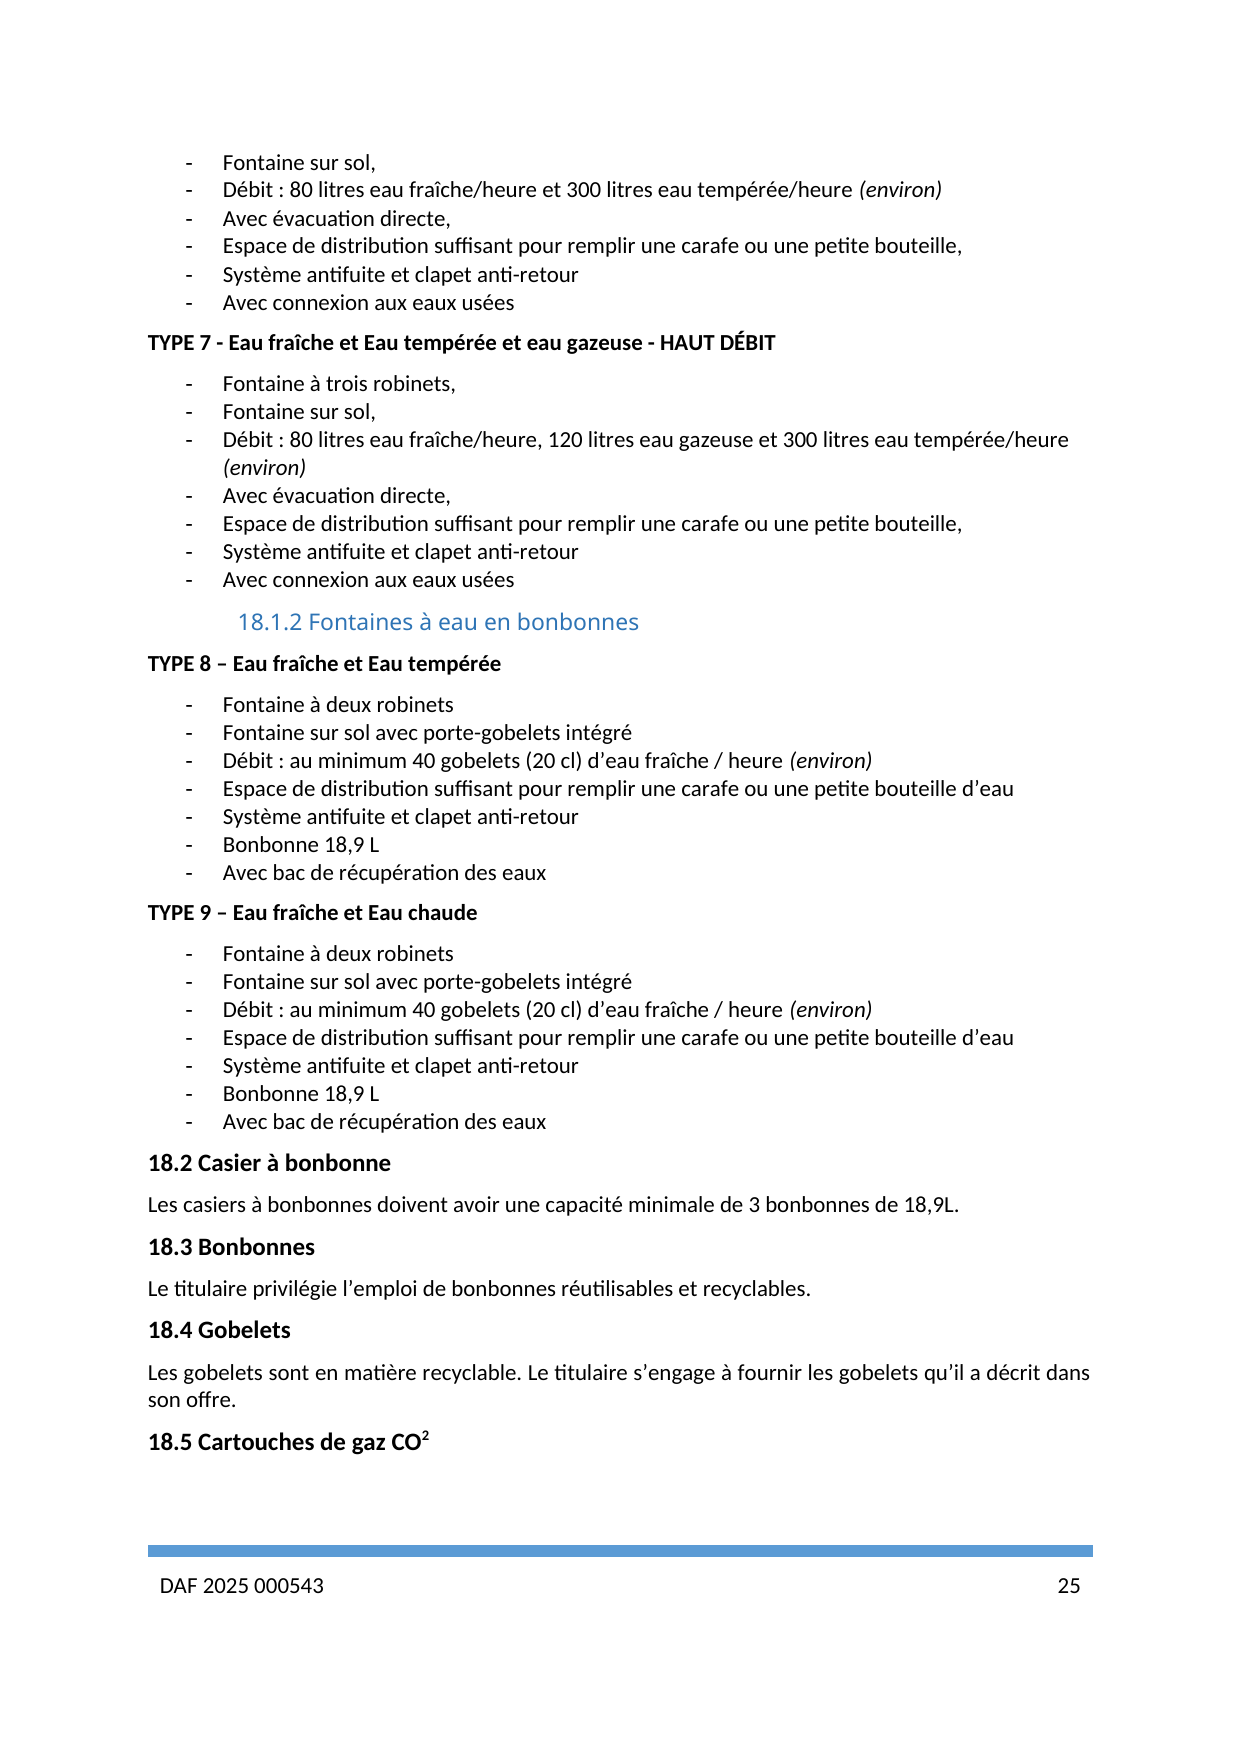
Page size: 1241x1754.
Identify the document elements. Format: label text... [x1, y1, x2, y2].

list Espace de distribution suffisant pour remplir une carafe ou une petite bouteille, [185, 509, 1093, 537]
list Avec évacuation directe, [185, 204, 1093, 232]
list Avec bac de récupération des eaux [185, 858, 1093, 886]
list Bonbonne 18,9 L [185, 830, 1093, 858]
list Bonbonne 18,9 L [185, 1079, 1093, 1107]
list Système antifuite et clapet anti-retour [185, 260, 1093, 288]
list Débit : 80 litres eau fraîche/heure et 300 litres eau tempérée/heure (environ) [185, 176, 1093, 204]
list Débit : au minimum 40 gobelets (20 cl) d’eau fraîche / heure (environ) [185, 746, 1093, 774]
list Système antifuite et clapet anti-retour [185, 802, 1093, 830]
subtitle 18.5 Cartouches de gaz CO2 [148, 1426, 1093, 1457]
list Système antifuite et clapet anti-retour [185, 1051, 1093, 1079]
subtitle 18.3 Bonbonnes [148, 1231, 1093, 1262]
list Fontaine à deux robinets [185, 690, 1093, 718]
list Débit : 80 litres eau fraîche/heure, 120 litres eau gazeuse et 300 litres eau tempérée/heure (environ) [185, 425, 1093, 481]
list Espace de distribution suffisant pour remplir une carafe ou une petite bouteille, [185, 232, 1093, 260]
list Espace de distribution suffisant pour remplir une carafe ou une petite bouteille d’eau [185, 1023, 1093, 1051]
list Fontaine sur sol avec porte-gobelets intégré [185, 718, 1093, 746]
text TYPE 8 – Eau fraîche et Eau tempérée [148, 649, 1093, 677]
text 18.1.2 Fontaines à eau en bonbonnes [237, 605, 1093, 637]
list Espace de distribution suffisant pour remplir une carafe ou une petite bouteille d’eau [185, 774, 1093, 802]
list Système antifuite et clapet anti-retour [185, 537, 1093, 565]
list Fontaine sur sol, [185, 148, 1093, 176]
list Fontaine à deux robinets [185, 939, 1093, 967]
list Avec connexion aux eaux usées [185, 288, 1093, 316]
subtitle 18.2 Casier à bonbonne [148, 1147, 1093, 1178]
text Les gobelets sont en matière recyclable. Le titulaire s’engage à fournir les gobelets qu’il a décrit dans son offre. [148, 1358, 1093, 1414]
list Fontaine sur sol, [185, 397, 1093, 425]
list Avec connexion aux eaux usées [185, 565, 1093, 593]
list Avec bac de récupération des eaux [185, 1107, 1093, 1135]
text Les casiers à bonbonnes doivent avoir une capacité minimale de 3 bonbonnes de 18,9L. [148, 1191, 1093, 1218]
list Débit : au minimum 40 gobelets (20 cl) d’eau fraîche / heure (environ) [185, 995, 1093, 1023]
list Fontaine sur sol avec porte-gobelets intégré [185, 967, 1093, 995]
text TYPE 7 - Eau fraîche et Eau tempérée et eau gazeuse - HAUT DÉBIT [148, 328, 1093, 356]
list Fontaine à trois robinets, [185, 369, 1093, 397]
text TYPE 9 – Eau fraîche et Eau chaude [148, 898, 1093, 926]
text Le titulaire privilégie l’emploi de bonbonnes réutilisables et recyclables. [148, 1274, 1093, 1302]
subtitle 18.4 Gobelets [148, 1314, 1093, 1345]
list Avec évacuation directe, [185, 481, 1093, 509]
